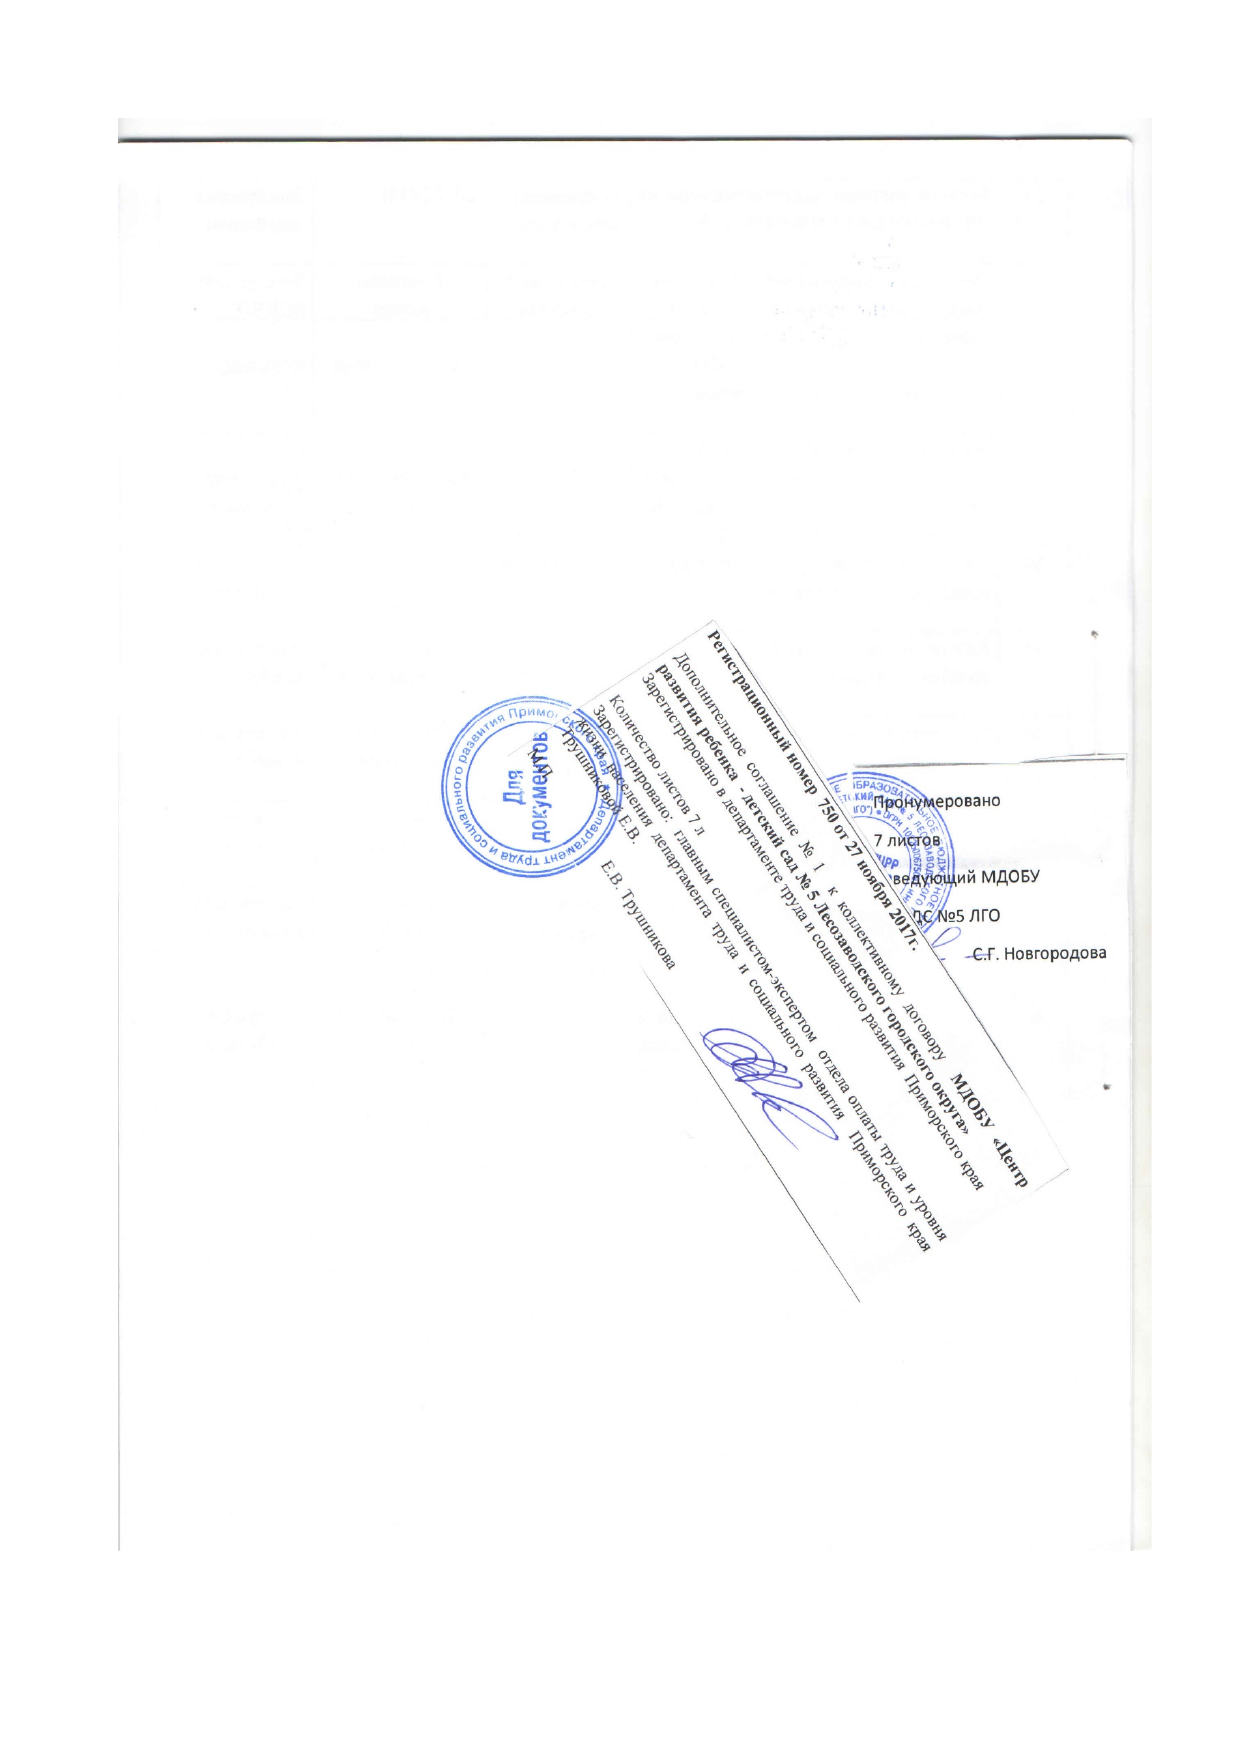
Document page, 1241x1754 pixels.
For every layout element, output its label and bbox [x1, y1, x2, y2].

picture [118, 118, 1152, 1551]
